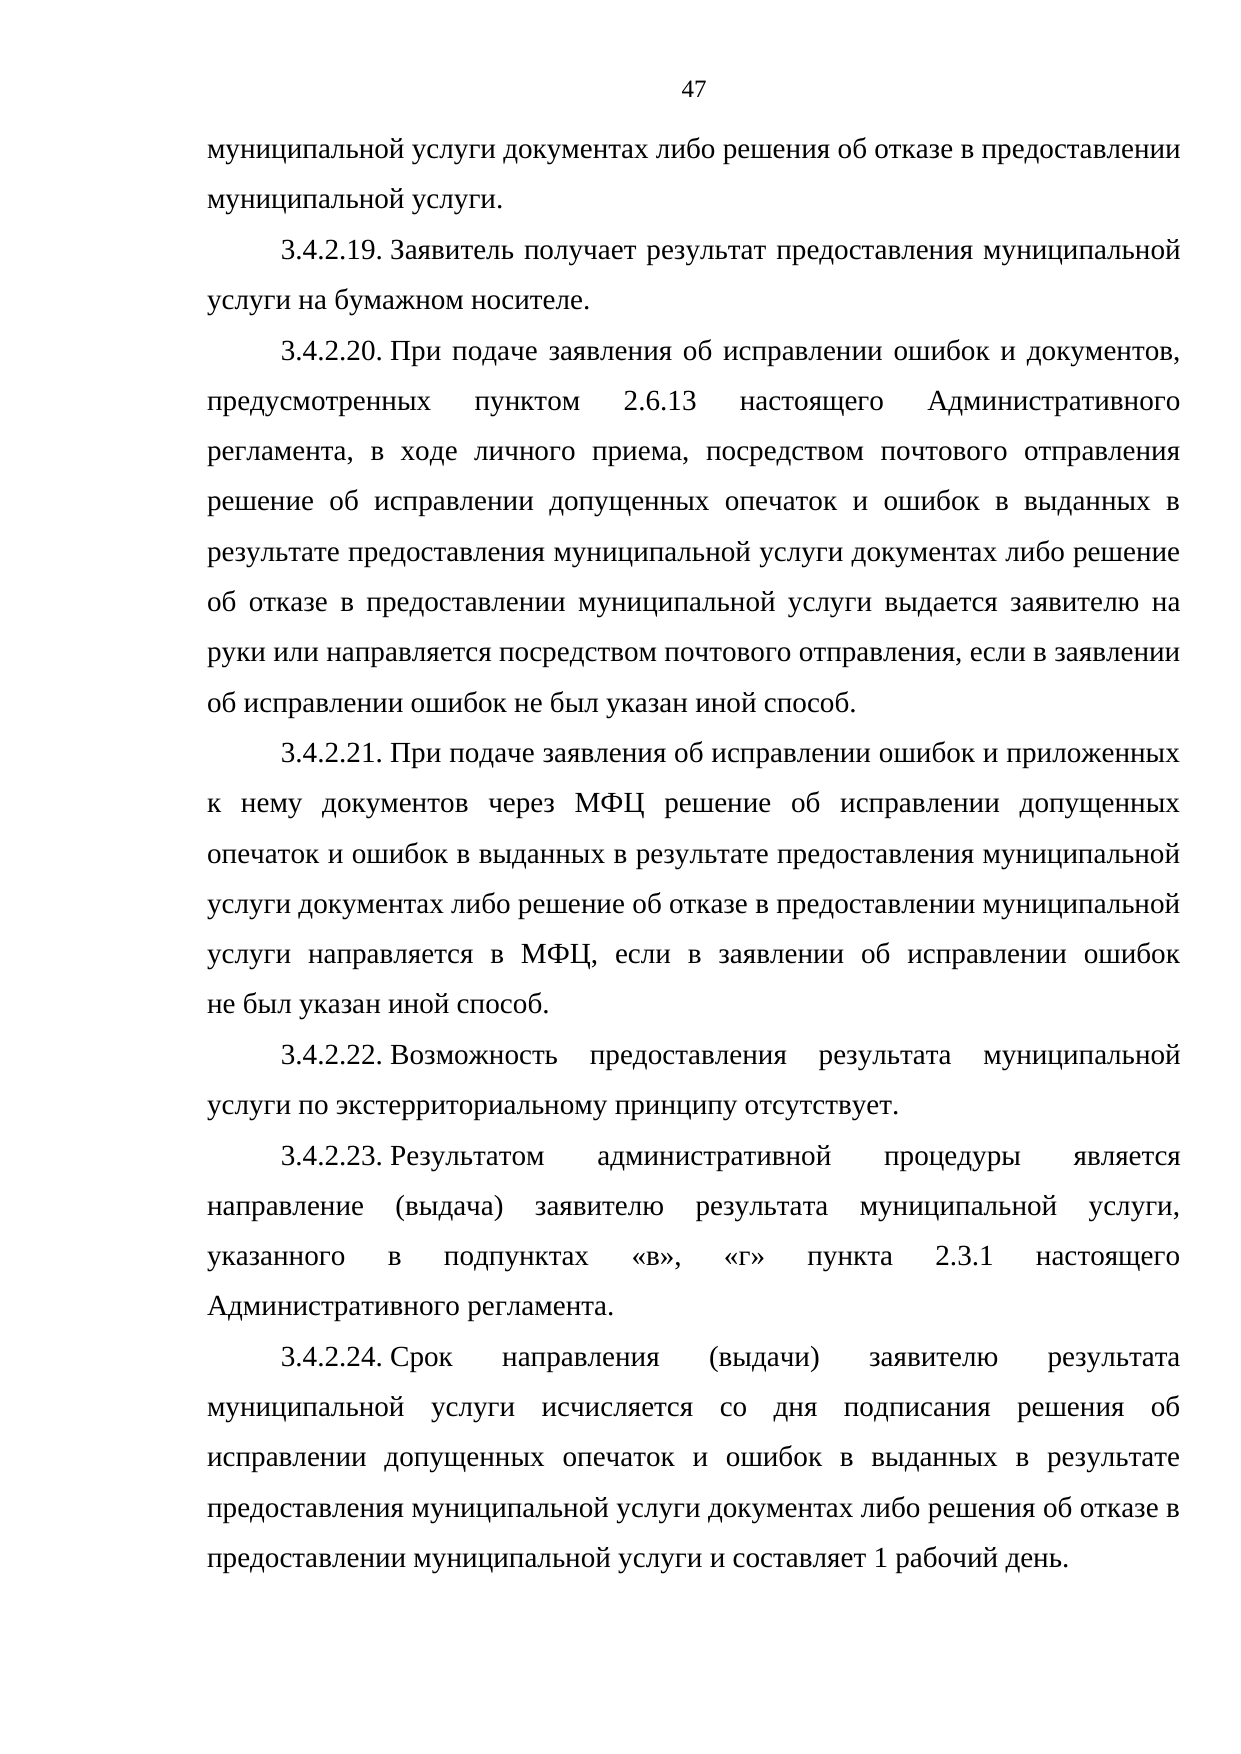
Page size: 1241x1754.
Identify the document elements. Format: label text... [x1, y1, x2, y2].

text 3.4.2.20. При подаче заявления об исправлении ошибок и документов, предусмотренных пунктом 2.6.13 настоящего Административного регламента, в ходе личного приема, посредством почтового отправления решение об исправлении допущенных опечаток и ошибок в выданных в результате предоставления муниципальной услуги документах либо решение об отказе в предоставлении муниципальной услуги выдается заявителю на руки или направляется посредством почтового отправления, если в заявлении об исправлении ошибок не был указан иной способ. [207, 333, 1181, 718]
text 3.4.2.22. Возможность предоставления результата муниципальной услуги по экстерриториальному принципу отсутствует. [207, 1037, 1181, 1121]
text 3.4.2.23. Результатом административной процедуры является направление (выдача) заявителю результата муниципальной услуги, указанного в подпунктах «в», «г» пункта 2.3.1 настоящего Административного регламента. [207, 1138, 1181, 1322]
text 3.4.2.24. Срок направления (выдачи) заявителю результата муниципальной услуги исчисляется со дня подписания решения об исправлении допущенных опечаток и ошибок в выданных в результате предоставления муниципальной услуги документах либо решения об отказе в предоставлении муниципальной услуги и составляет 1 рабочий день. [207, 1339, 1181, 1574]
text 3.4.2.19. Заявитель получает результат предоставления муниципальной услуги на бумажном носителе. [207, 232, 1181, 316]
text 3.4.2.21. При подаче заявления об исправлении ошибок и приложенных к нему документов через МФЦ решение об исправлении допущенных опечаток и ошибок в выданных в результате предоставления муниципальной услуги документах либо решение об отказе в предоставлении муниципальной услуги направляется в МФЦ, если в заявлении об исправлении ошибок не был указан иной способ. [207, 735, 1181, 1020]
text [207, 131, 1181, 215]
